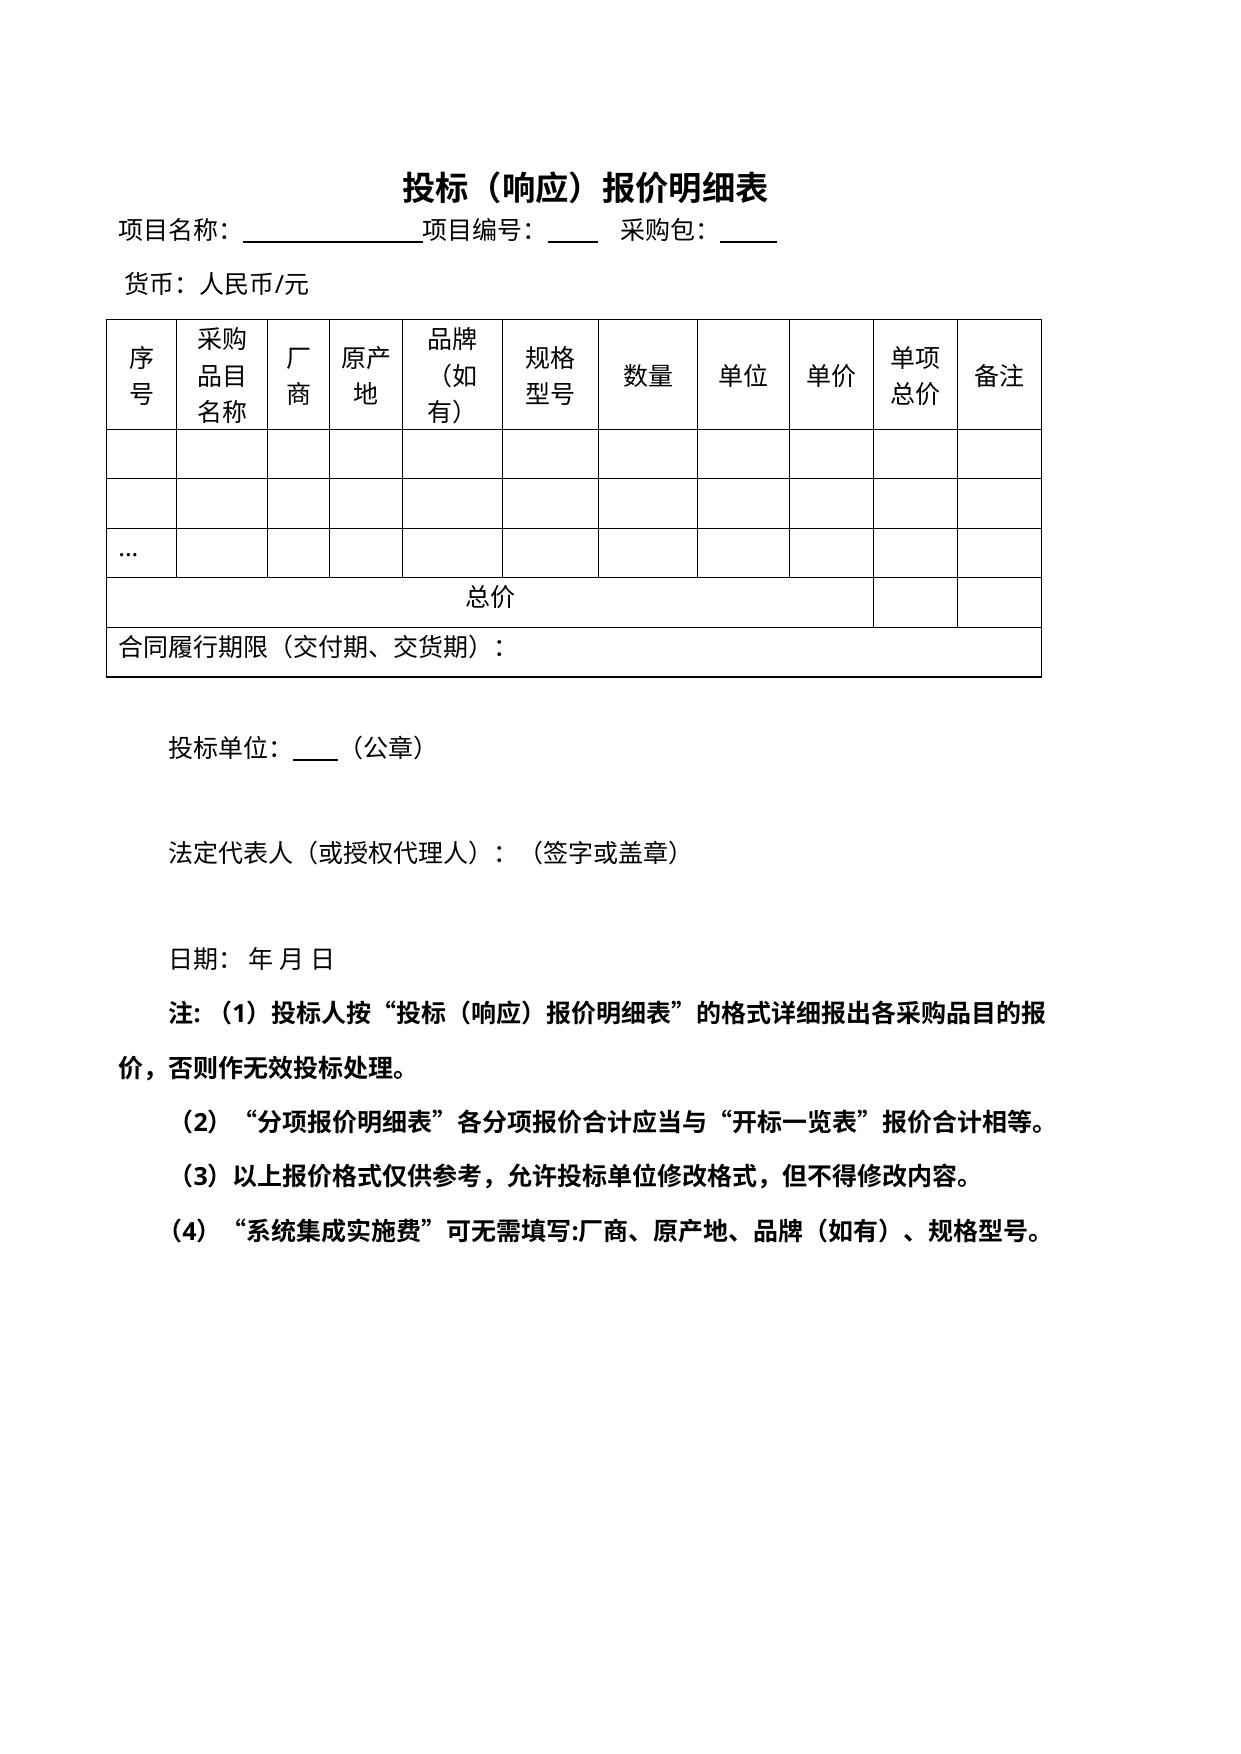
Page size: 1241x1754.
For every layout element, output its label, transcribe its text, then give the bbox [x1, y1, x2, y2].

text （3）以上报价格式仅供参考，允许投标单位修改格式，但不得修改内容。 [118, 1157, 1052, 1193]
text （4）“系统集成实施费”可无需填写:厂商、原产地、品牌（如有）、规格型号。 [118, 1211, 1052, 1247]
table_cell [958, 578, 1041, 627]
table_cell [698, 529, 789, 577]
table_cell [958, 529, 1041, 577]
table_cell [403, 430, 502, 478]
table_cell ... [107, 529, 176, 577]
table_cell [330, 479, 402, 527]
table_cell [177, 479, 267, 527]
table_header 规格型号 [503, 320, 598, 429]
table_header 单项总价 [874, 320, 957, 429]
table_cell [874, 578, 957, 627]
table_cell [503, 529, 598, 577]
table_cell [107, 430, 176, 478]
text 投标（响应）报价明细表 [118, 162, 1052, 210]
table_cell [599, 529, 697, 577]
table_cell [268, 529, 329, 577]
table_cell [874, 479, 957, 527]
table_header 序号 [107, 320, 176, 429]
table_cell [503, 479, 598, 527]
table_cell [177, 430, 267, 478]
table_cell [790, 430, 873, 478]
table_header 采购品目名称 [177, 320, 267, 429]
text 注: （1）投标人按“投标（响应）报价明细表”的格式详细报出各采购品目的报价，否则作无效投标处理。 [118, 994, 1052, 1084]
text 投标单位： （公章） [118, 728, 1052, 765]
table_cell [599, 479, 697, 527]
table_header 品牌（如有） [403, 320, 502, 429]
table_cell [874, 529, 957, 577]
table_cell [503, 430, 598, 478]
table_cell [268, 479, 329, 527]
table_cell [107, 479, 176, 527]
table_cell [177, 529, 267, 577]
text 法定代表人（或授权代理人）：（签字或盖章） [118, 834, 1052, 870]
table_header 数量 [599, 320, 697, 429]
table_cell [403, 479, 502, 527]
table_cell [790, 529, 873, 577]
text （2）“分项报价明细表”各分项报价合计应当与“开标一览表”报价合计相等。 [118, 1102, 1052, 1139]
table_cell [958, 479, 1041, 527]
table_header 单价 [790, 320, 873, 429]
table_cell [330, 430, 402, 478]
table_cell 合同履行期限（交付期、交货期）： [107, 628, 1041, 676]
table_header 原产地 [330, 320, 402, 429]
table_cell [698, 479, 789, 527]
text 项目名称： 项目编号： 采购包： [118, 210, 1052, 246]
table_cell [599, 430, 697, 478]
table_header 单位 [698, 320, 789, 429]
text 日期： 年 月 日 [118, 939, 1052, 976]
table_header 备注 [958, 320, 1041, 429]
text 货币：人民币/元 [118, 264, 1052, 301]
table_cell [698, 430, 789, 478]
table_cell [874, 430, 957, 478]
table_cell [403, 529, 502, 577]
table_header 厂商 [268, 320, 329, 429]
table_cell [330, 529, 402, 577]
table_cell 总价 [107, 578, 873, 627]
table_cell [268, 430, 329, 478]
table_cell [790, 479, 873, 527]
table_cell [958, 430, 1041, 478]
